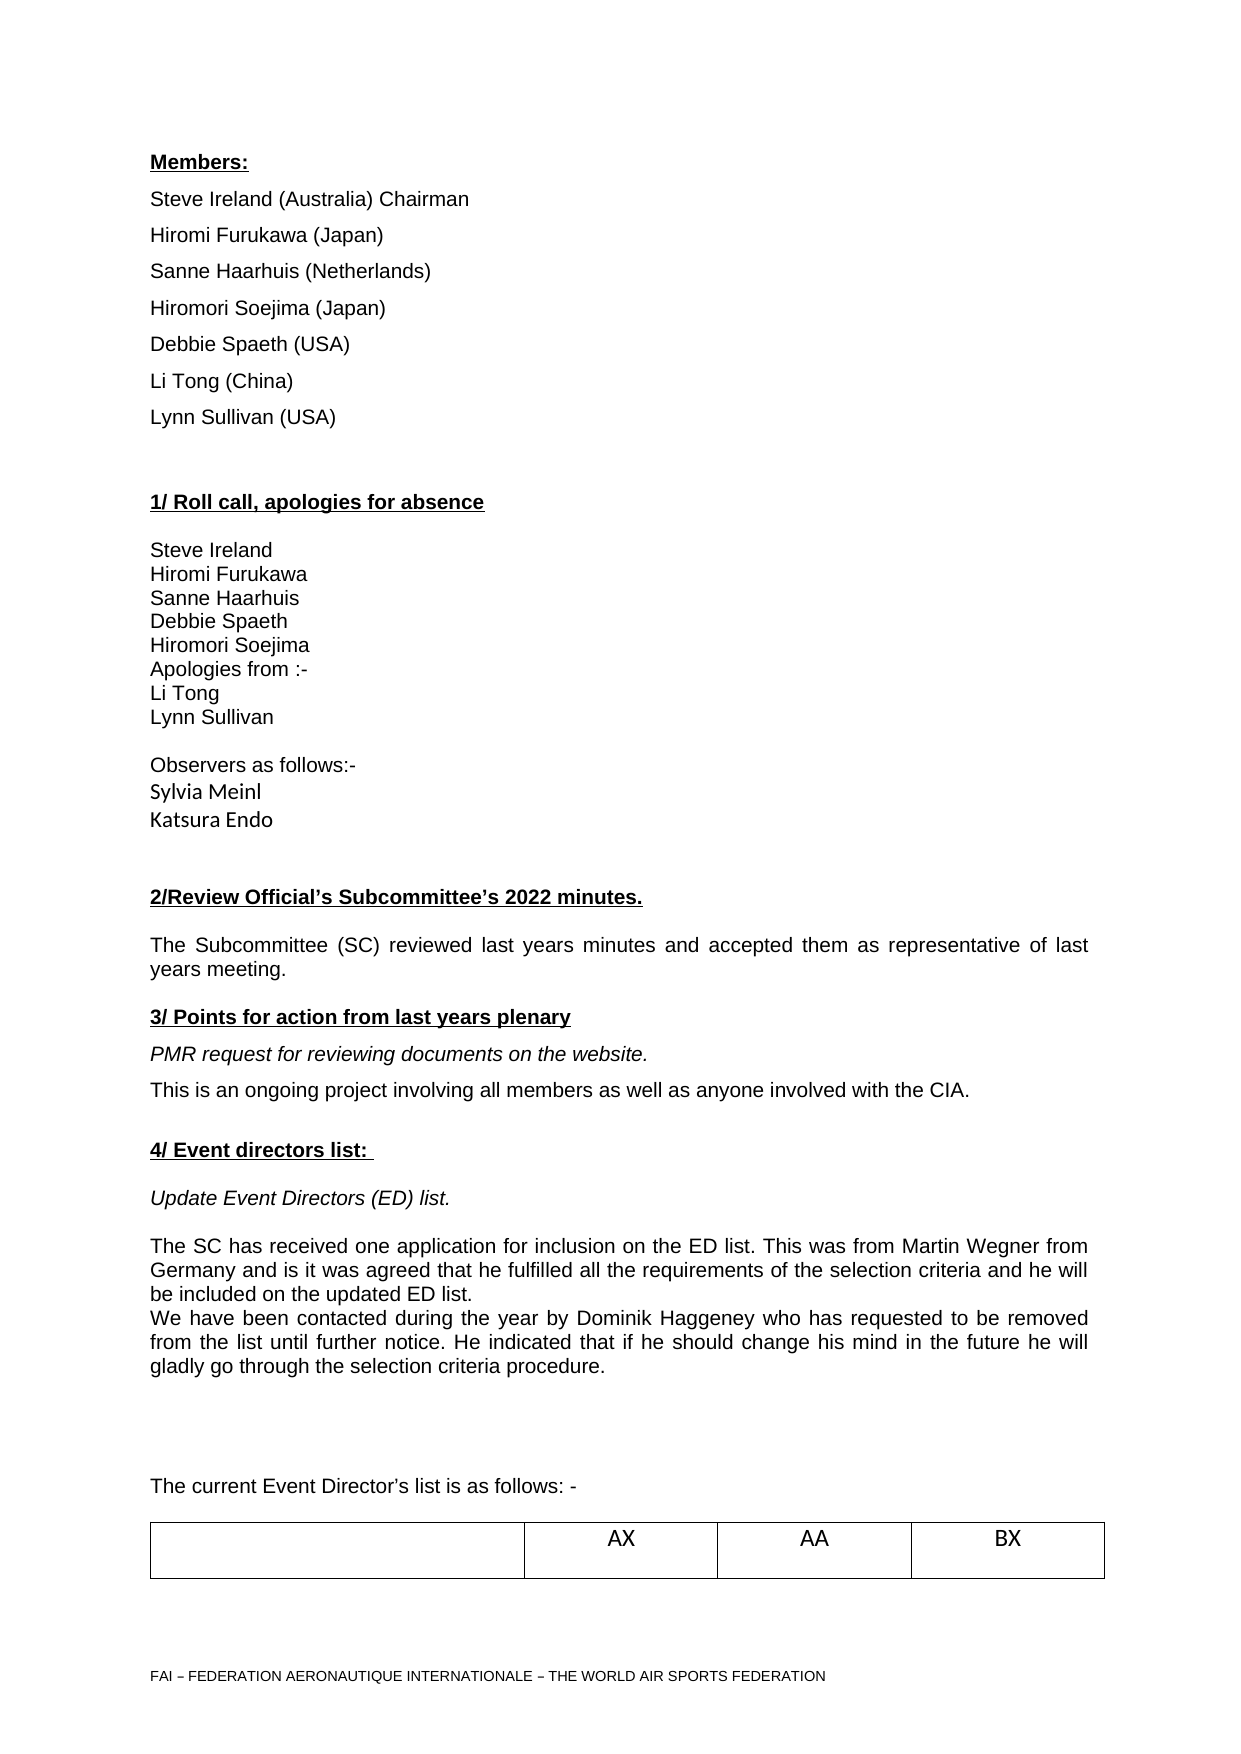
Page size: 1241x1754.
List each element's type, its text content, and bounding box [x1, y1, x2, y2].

text Hiromi Furukawa [150, 561, 1090, 585]
text Debbie Spaeth (USA) [150, 332, 1090, 356]
table_header [151, 1523, 524, 1578]
text Apologies from :- [150, 657, 1090, 681]
text Li Tong [150, 681, 1090, 705]
text 2/Review Official’s Subcommittee’s 2022 minutes. [150, 885, 1090, 909]
text This is an ongoing project involving all members as well as anyone involved with the CIA. [150, 1078, 1090, 1102]
text Debbie Spaeth [150, 609, 1090, 633]
text Sanne Haarhuis [150, 585, 1090, 609]
text Update Event Directors (ED) list. [150, 1186, 1090, 1210]
text Lynn Sullivan (USA) [150, 405, 1090, 429]
text PMR request for reviewing documents on the website. [150, 1041, 1090, 1065]
text Hiromi Furukawa (Japan) [150, 223, 1090, 247]
text The SC has received one application for inclusion on the ED list. This was from Martin Wegner from Germany and is it was agreed that he fulfilled all the requirements of the selection criteria and he will be included on the updated ED list. [150, 1234, 1090, 1306]
text Li Tong (China) [150, 369, 1090, 393]
text The current Event Director’s list is as follows: - [150, 1474, 1090, 1498]
text Members: [150, 150, 1090, 174]
table_header AA [718, 1523, 911, 1578]
text Hiromori Soejima [150, 633, 1090, 657]
text 3/ Points for action from last years plenary [150, 1005, 1090, 1029]
text Hiromori Soejima (Japan) [150, 296, 1090, 320]
table_header BX [912, 1523, 1104, 1578]
text We have been contacted during the year by Dominik Haggeney who has requested to be removed from the list until further notice. He indicated that if he should change his mind in the future he will gladly go through the selection criteria procedure. [150, 1306, 1090, 1378]
table_header AX [525, 1523, 717, 1578]
text The Subcommittee (SC) reviewed last years minutes and accepted them as representative of last years meeting. [150, 933, 1090, 981]
text 1/ Roll call, apologies for absence [150, 489, 1090, 513]
text Observers as follows:- [150, 753, 1090, 777]
text Lynn Sullivan [150, 705, 1090, 729]
text Sylvia Meinl [150, 777, 1090, 805]
text Katsura Endo [150, 805, 1090, 833]
text Steve Ireland [150, 537, 1090, 561]
text Sanne Haarhuis (Netherlands) [150, 259, 1090, 283]
text Steve Ireland (Australia) Chairman [150, 186, 1090, 210]
text 4/ Event directors list: [150, 1138, 1090, 1162]
